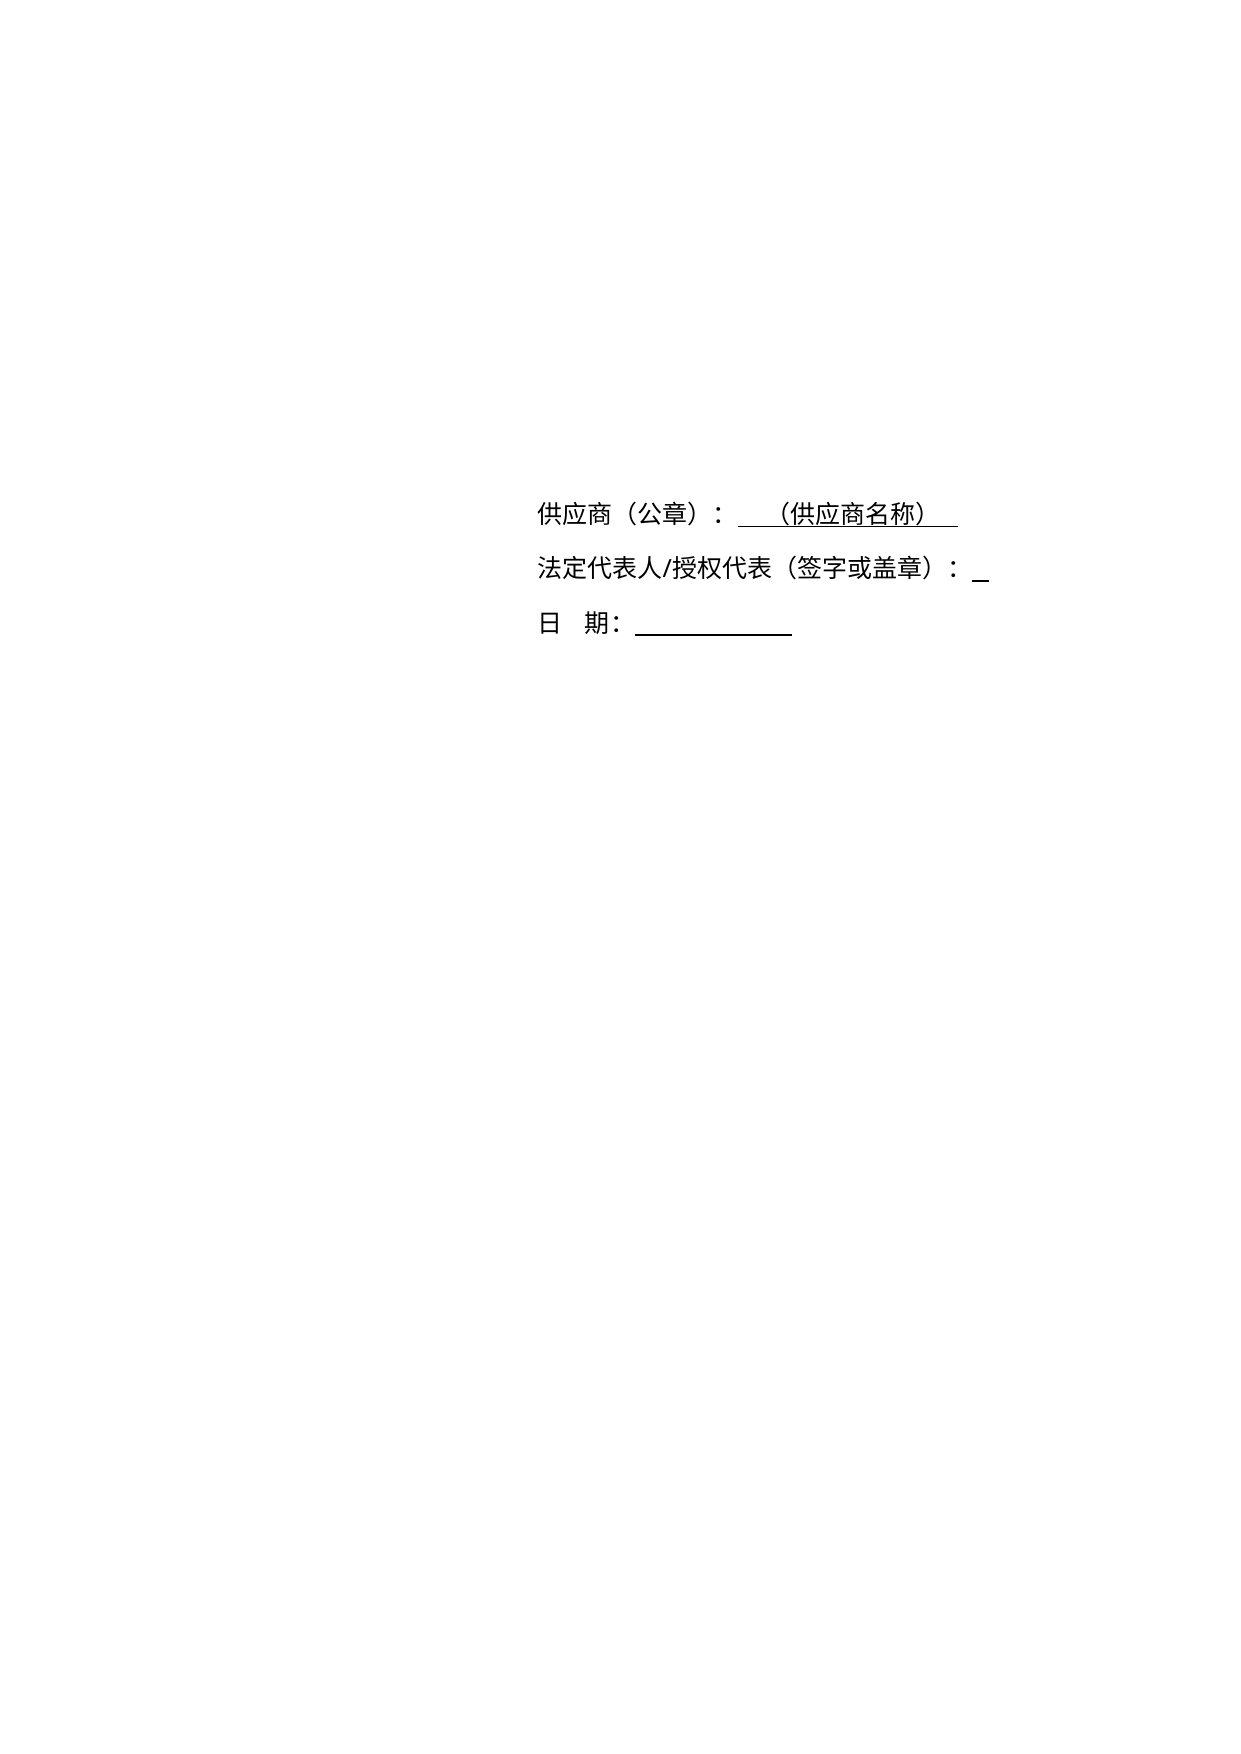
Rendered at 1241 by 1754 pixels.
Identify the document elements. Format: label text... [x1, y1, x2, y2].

text 供应商（公章）： （供应商名称） [187, 494, 1053, 531]
text 日 期： [187, 603, 1053, 639]
text 法定代表人/授权代表（签字或盖章）： [187, 549, 1053, 585]
